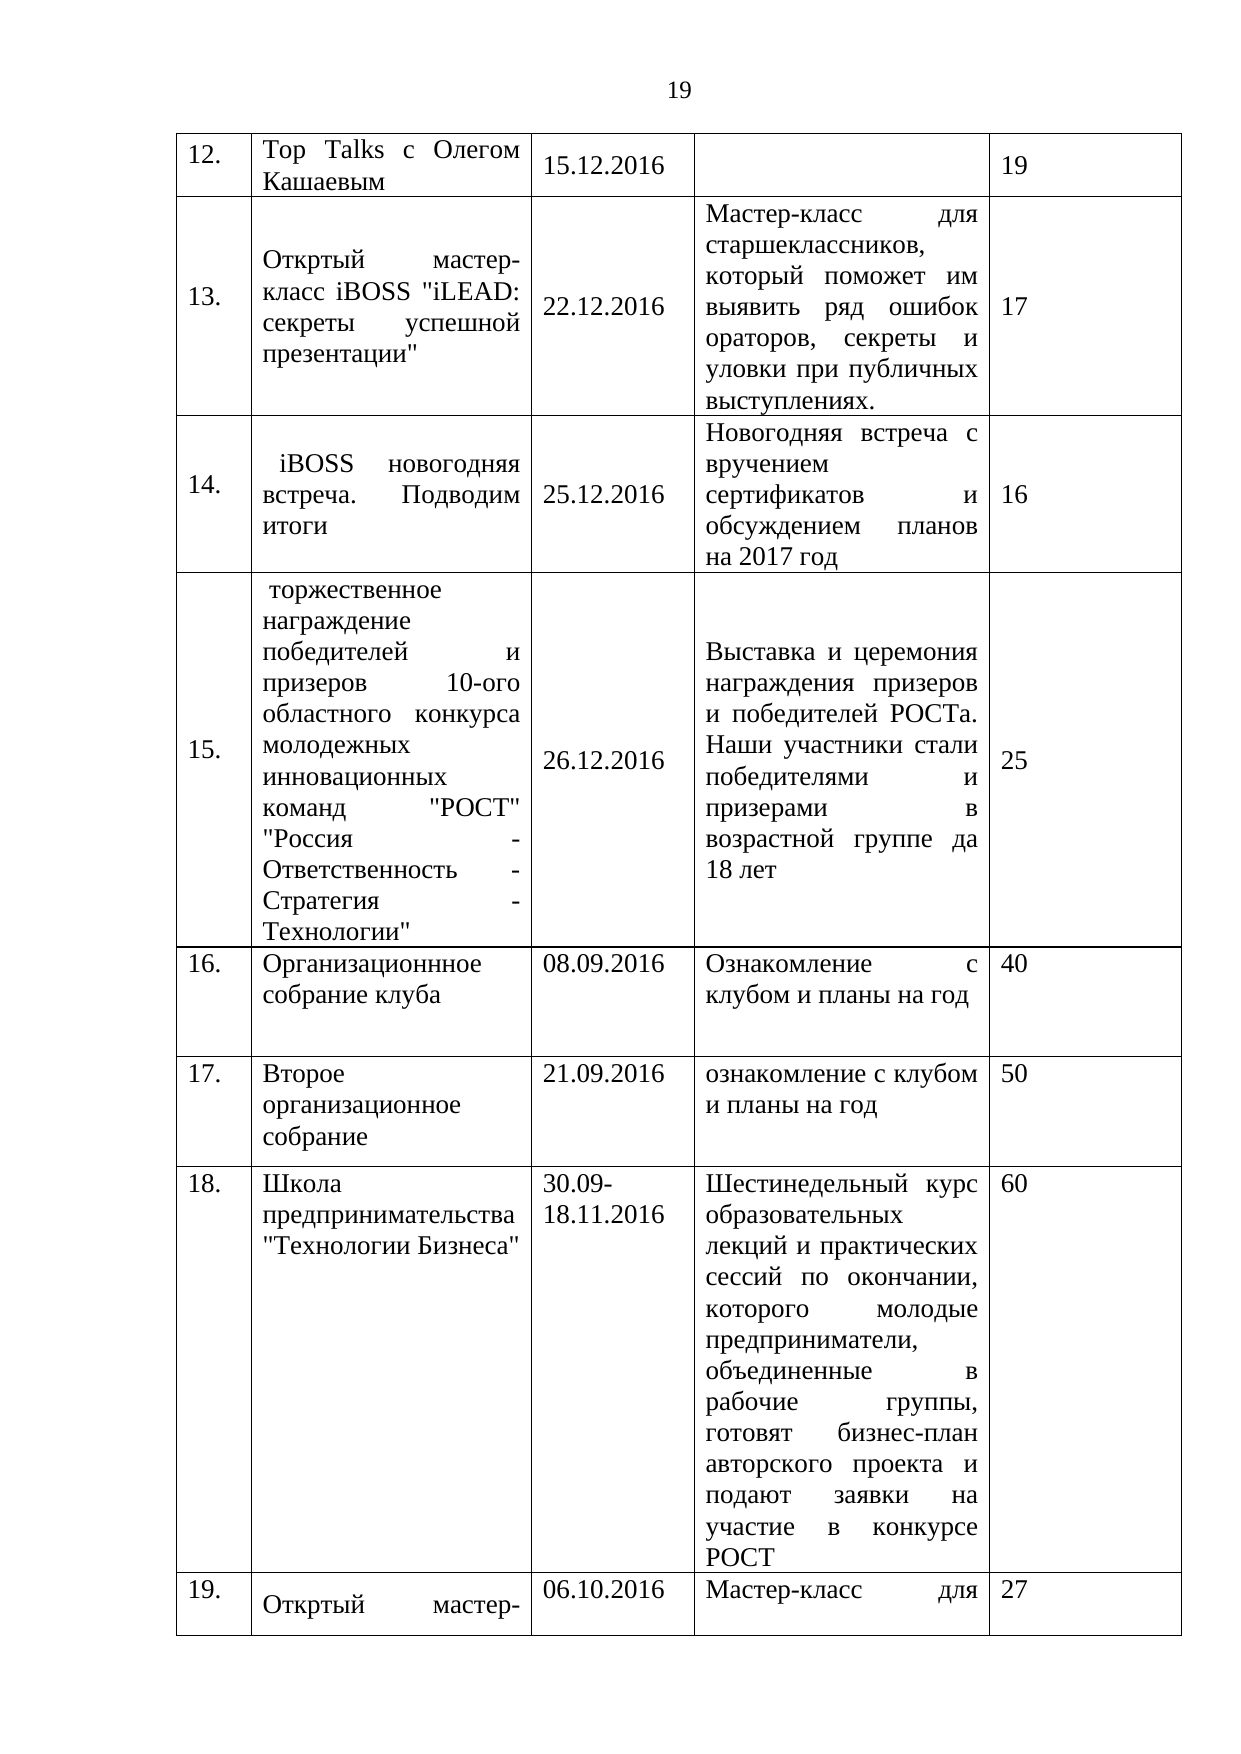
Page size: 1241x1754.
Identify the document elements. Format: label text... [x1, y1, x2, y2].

table_cell [177, 197, 251, 415]
table_cell 26.12.2016 [532, 573, 694, 946]
table_cell [695, 134, 989, 196]
table_cell 17 [990, 197, 1181, 415]
table_cell Мастер-класс для старшеклассников, который поможет им выявить ряд ошибок ораторов, секреты и уловки при публичных выступлениях. [695, 197, 989, 415]
table_cell 22.12.2016 [532, 197, 694, 415]
table_cell iBOSS новогодняя встреча. Подводим итоги [252, 416, 531, 572]
table_cell Ознакомление с клубом и планы на год [695, 948, 989, 1056]
table_cell Шестинедельный курс образовательных лекций и практических сессий по окончании, которого молодые предприниматели, объединенные в рабочие группы, готовят бизнес-план авторского проекта и подают заявки на участие в конкурсе РОСТ [695, 1167, 989, 1572]
table_cell Выставка и церемония награждения призеров и победителей РОСТа. Наши участники стали победителями и призерами в возрастной группе да 18 лет [695, 573, 989, 946]
table_cell торжественное награждение победителей и призеров 10-ого областного конкурса молодежных инновационных команд "РОСТ" "Россия - Ответственность - Стратегия - Технологии" [252, 573, 531, 946]
table_cell [177, 573, 251, 946]
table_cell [252, 1573, 531, 1635]
table_cell [177, 1167, 251, 1572]
table_cell [177, 416, 251, 572]
table_cell 19 [990, 134, 1181, 196]
table_cell ознакомление с клубом и планы на год [695, 1057, 989, 1166]
table_cell 25 [990, 573, 1181, 946]
table_cell Второе организационное собрание [252, 1057, 531, 1166]
table_cell 06.10.2016 [532, 1573, 694, 1635]
table_cell [177, 1573, 251, 1635]
table_cell [177, 948, 251, 1056]
table_cell [177, 1057, 251, 1166]
table_cell Школа предпринимательства "Технологии Бизнеса" [252, 1167, 531, 1572]
table_cell 16 [990, 416, 1181, 572]
table_cell 15.12.2016 [532, 134, 694, 196]
table_cell 27 [990, 1573, 1181, 1635]
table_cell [695, 1573, 989, 1635]
table_cell 25.12.2016 [532, 416, 694, 572]
table_cell 40 [990, 948, 1181, 1056]
table_cell Новогодняя встреча с вручением сертификатов и обсуждением планов на 2017 год [695, 416, 989, 572]
table_cell Организационнное собрание клуба [252, 948, 531, 1056]
table_cell 21.09.2016 [532, 1057, 694, 1166]
table_cell Top Talks с Олегом Кашаевым [252, 134, 531, 196]
table_cell Откртый мастер-класс iBOSS "iLEAD: секреты успешной презентации" [252, 197, 531, 415]
table_cell 50 [990, 1057, 1181, 1166]
table_cell 08.09.2016 [532, 948, 694, 1056]
table_cell 60 [990, 1167, 1181, 1572]
table_cell [177, 134, 251, 196]
table_cell 30.09-18.11.2016 [532, 1167, 694, 1572]
